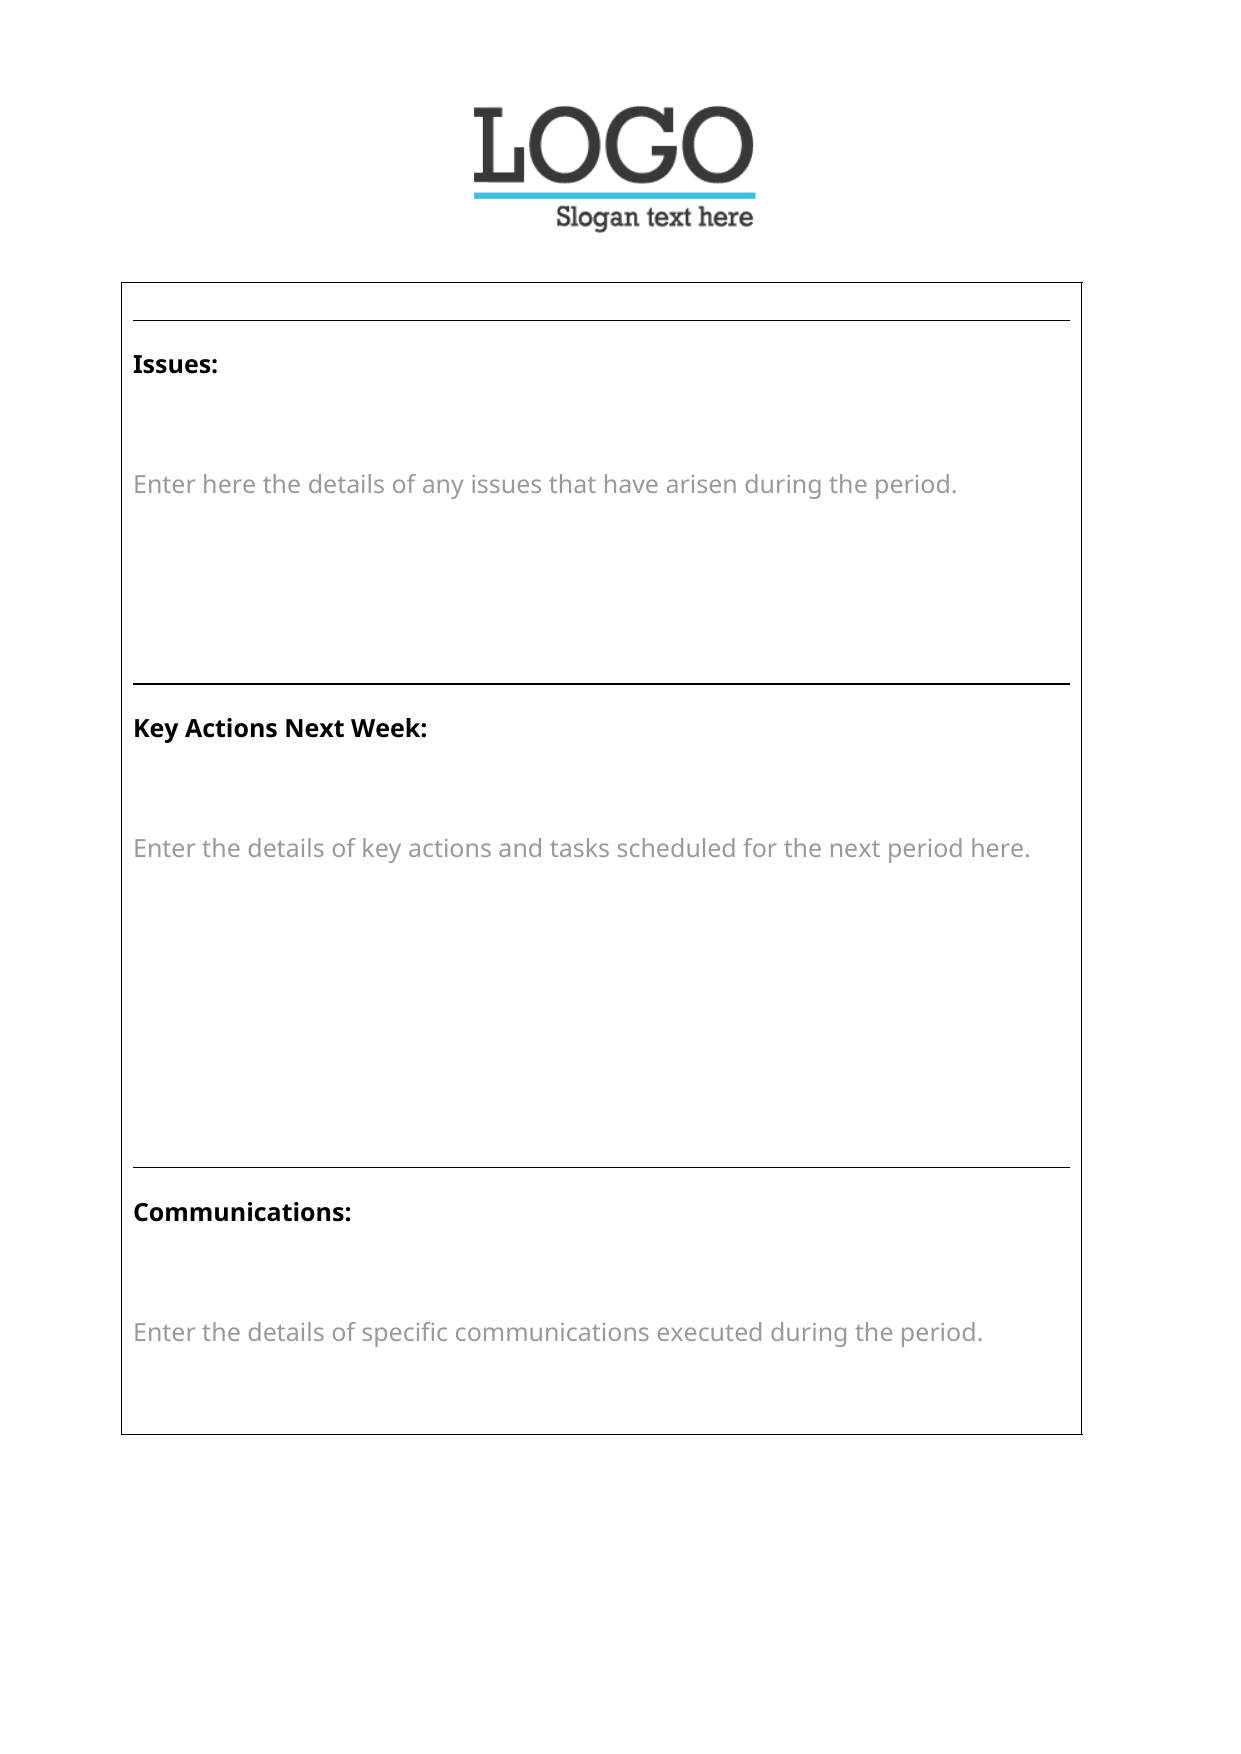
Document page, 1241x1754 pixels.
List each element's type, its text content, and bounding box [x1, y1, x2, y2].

picture [449, 73, 791, 257]
